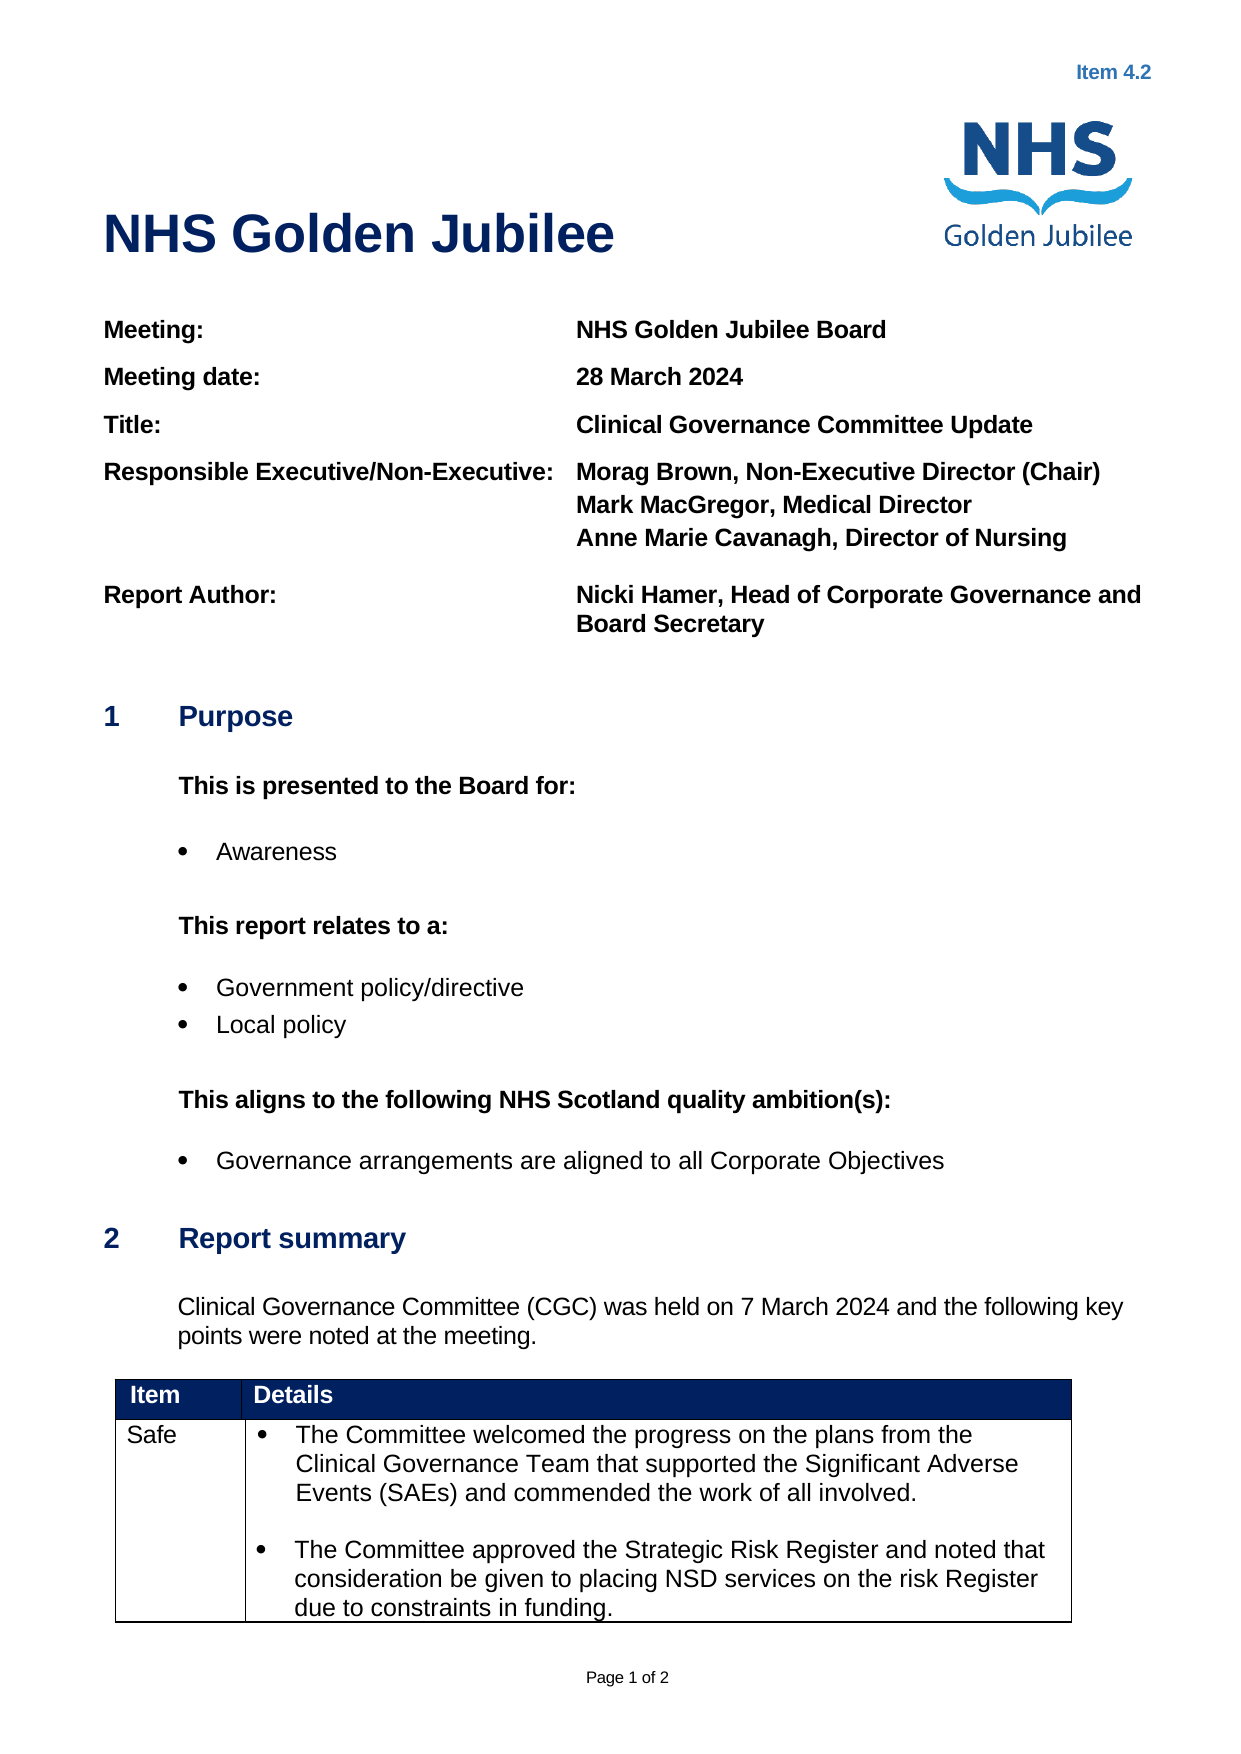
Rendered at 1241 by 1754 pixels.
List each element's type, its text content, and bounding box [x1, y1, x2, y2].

subtitle Report Author: Nicki Hamer, Head of Corporate Governance and Board Secretary [103, 580, 1152, 638]
subtitle Mark MacGregor, Medical Director [576, 490, 1152, 518]
subtitle This is presented to the Board for: [178, 771, 1152, 799]
subtitle This aligns to the following NHS Scotland quality ambition(s): [178, 1085, 1152, 1113]
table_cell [246, 1420, 1071, 1621]
subtitle This report relates to a: [178, 911, 1152, 940]
table_header Details [242, 1380, 1071, 1419]
subtitle Responsible Executive/Non-Executive: Morag Brown, Non-Executive Director (Chair) [103, 457, 1152, 486]
list Governance arrangements are aligned to all Corporate Objectives [178, 1146, 1152, 1175]
subtitle Awareness [178, 837, 1152, 866]
picture [943, 121, 1133, 253]
table_cell Safe [116, 1420, 245, 1621]
subtitle NHS Golden Jubilee [103, 121, 1181, 264]
subtitle Anne Marie Cavanagh, Director of Nursing [576, 523, 1152, 551]
list Government policy/directive [178, 973, 1152, 1002]
text Clinical Governance Committee (CGC) was held on 7 March 2024 and the following key points were noted at the meeting. [177, 1292, 1132, 1350]
subtitle Meeting: NHS Golden Jubilee Board [103, 315, 1152, 344]
subtitle Purpose [103, 699, 1152, 733]
subtitle Title: Clinical Governance Committee Update [103, 409, 1152, 438]
subtitle Meeting date: 28 March 2024 [103, 362, 1152, 391]
table_header Item [116, 1380, 241, 1419]
subtitle 2 Report summary [103, 1221, 1152, 1254]
list Local policy [178, 1010, 1152, 1039]
